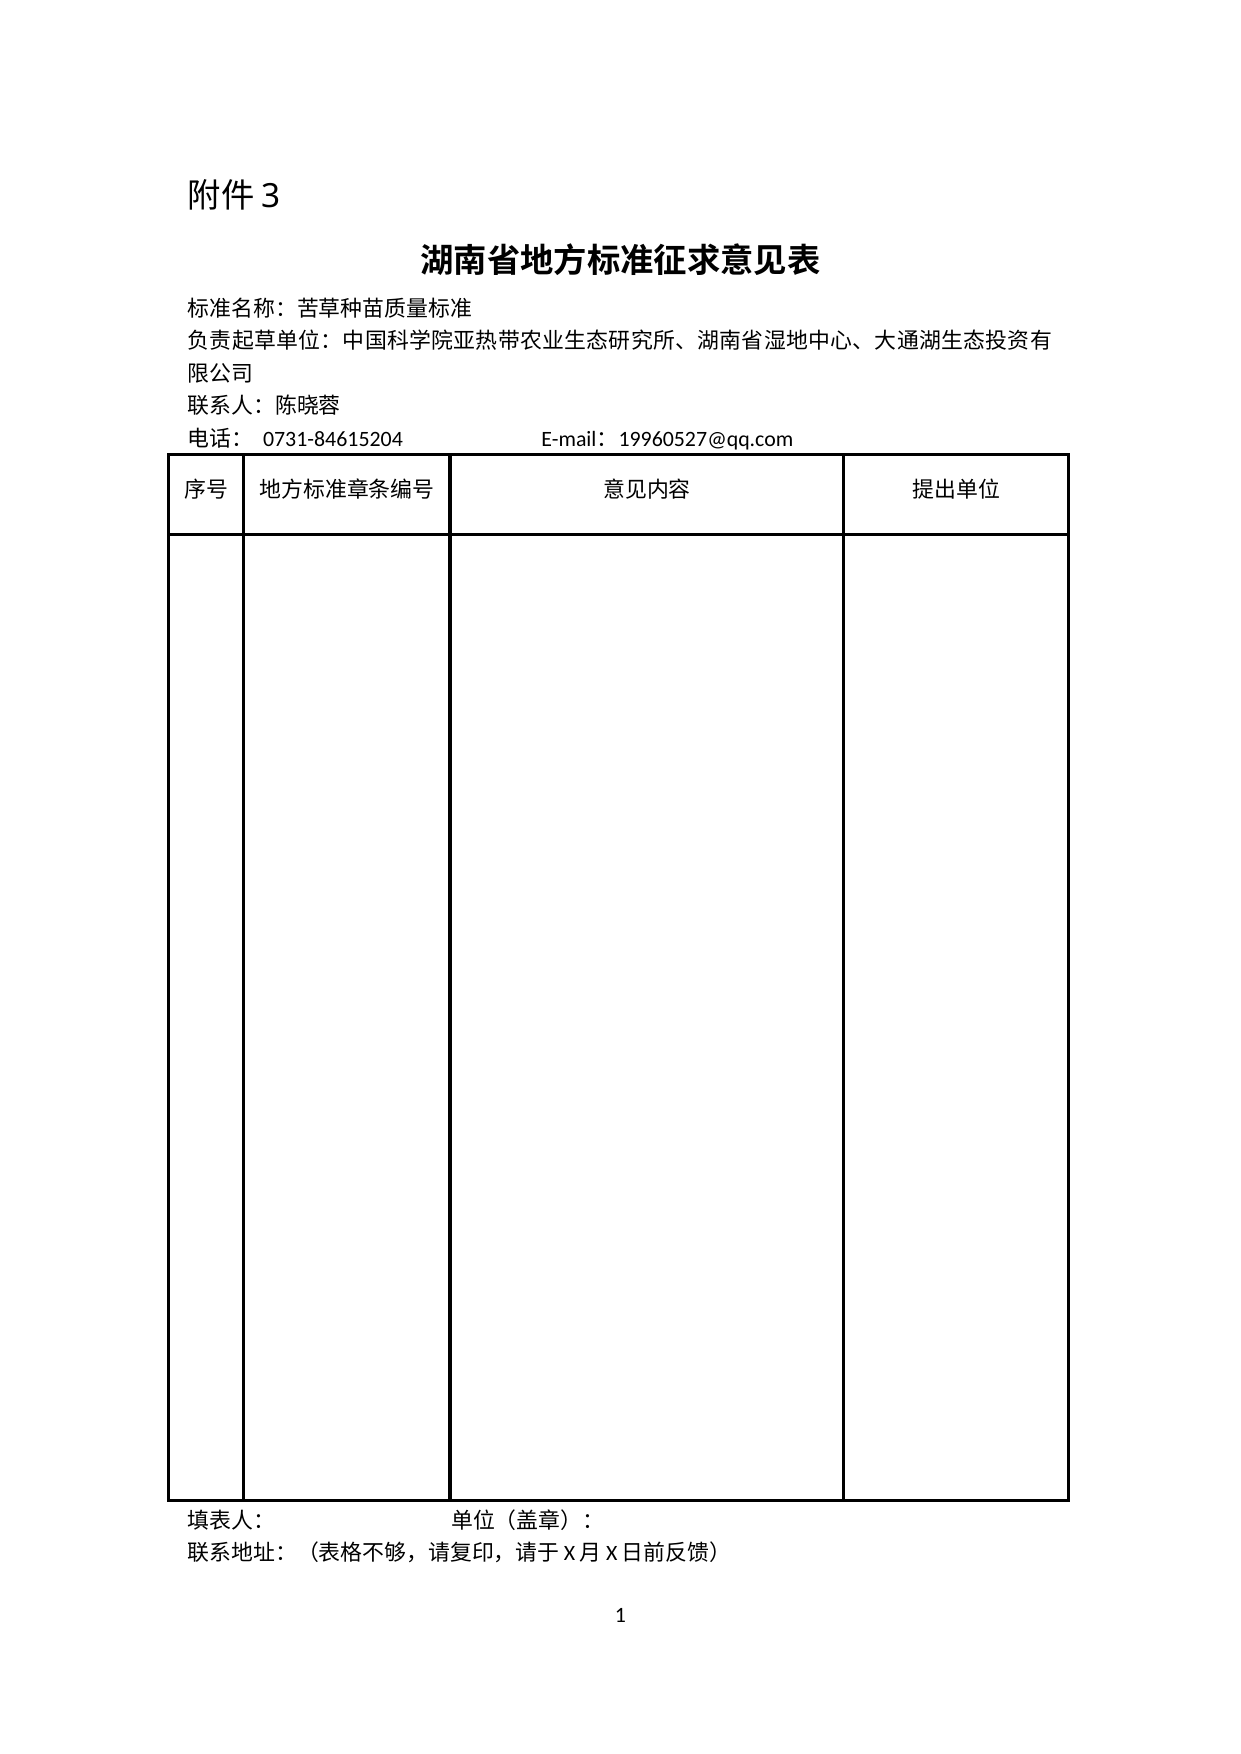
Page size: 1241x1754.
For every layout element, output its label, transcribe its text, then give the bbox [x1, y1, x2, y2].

text 湖南省地方标准征求意见表 [187, 226, 1053, 291]
table_header 地方标准章条编号 [245, 456, 448, 533]
table_header 意见内容 [452, 456, 842, 533]
table_header 序号 [170, 456, 242, 533]
table_cell [170, 536, 242, 1499]
text 标准名称：苦草种苗质量标准 [187, 291, 1053, 323]
table_cell [845, 536, 1067, 1499]
table_cell [245, 536, 448, 1499]
text 联系人：陈晓蓉 [187, 388, 1053, 421]
text 电话： 0731-84615204 E-mail：19960527@qq.com [187, 421, 1053, 453]
text 附件3 [187, 161, 1053, 226]
text 联系地址：（表格不够，请复印，请于X月X日前反馈） [187, 1535, 1053, 1567]
text 负责起草单位：中国科学院亚热带农业生态研究所、湖南省湿地中心、大通湖生态投资有限公司 [187, 323, 1053, 388]
table_cell [452, 536, 842, 1499]
text 填表人： 单位（盖章）： [187, 1502, 1053, 1535]
table_header 提出单位 [845, 456, 1067, 533]
